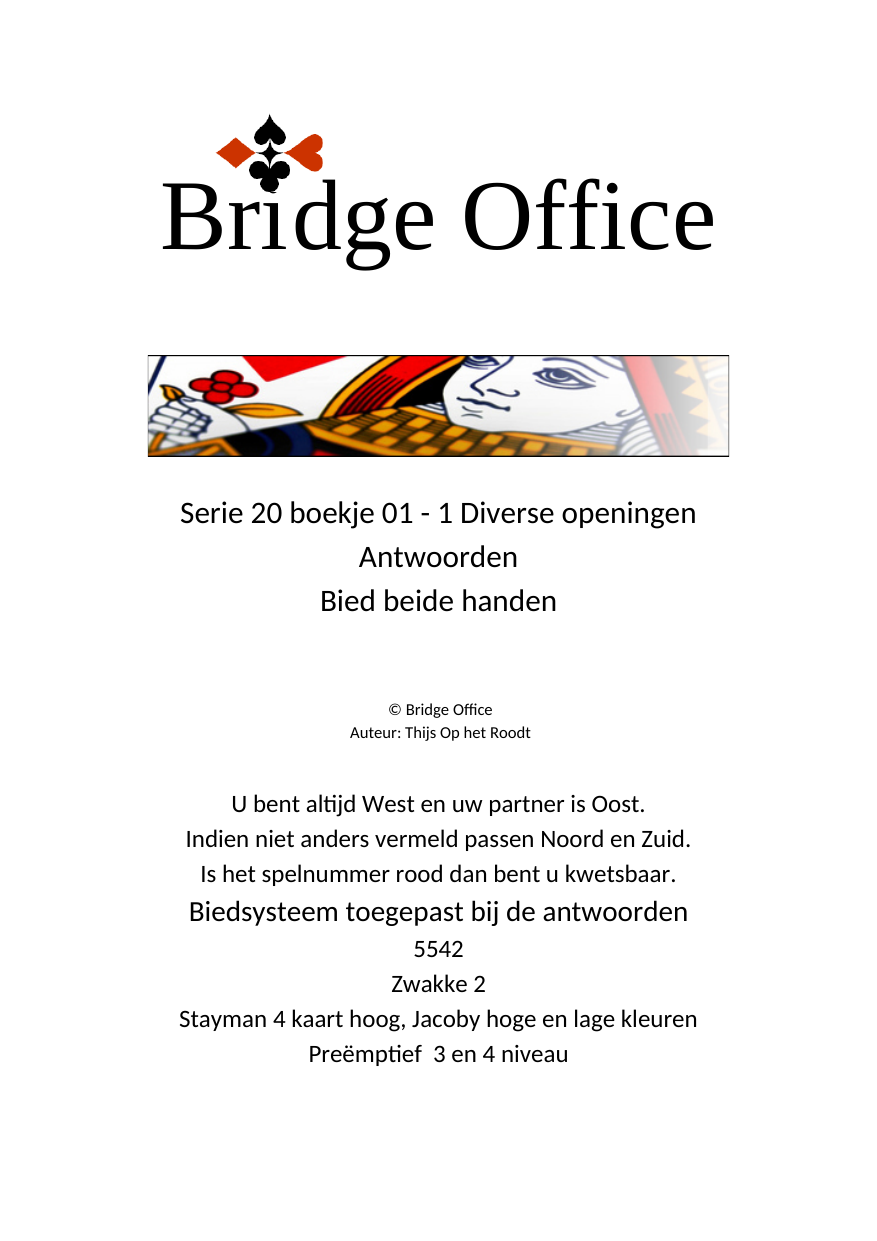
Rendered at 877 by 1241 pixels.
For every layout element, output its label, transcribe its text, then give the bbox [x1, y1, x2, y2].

picture [147, 355, 730, 457]
text Bied beide handen [148, 581, 729, 619]
picture [215, 113, 323, 192]
text Serie 20 boekje 01 - 1 Diverse openingen [148, 493, 729, 531]
text Stayman 4 kaart hoog, Jacoby hoge en lage kleuren [148, 1003, 729, 1034]
text © Bridge Office [148, 699, 729, 719]
text Biedsysteem toegepast bij de antwoorden 5542 Zwakke 2 [148, 893, 729, 999]
text Antwoorden [148, 537, 729, 575]
text Preëmptief 3 en 4 niveau [148, 1038, 729, 1069]
text Auteur: Thijs Op het Roodt U bent altijd West en uw partner is Oost. Indien niet anders vermeld passen Noord en Zuid. Is het spelnummer rood dan bent u kwetsbaar. [148, 722, 729, 888]
